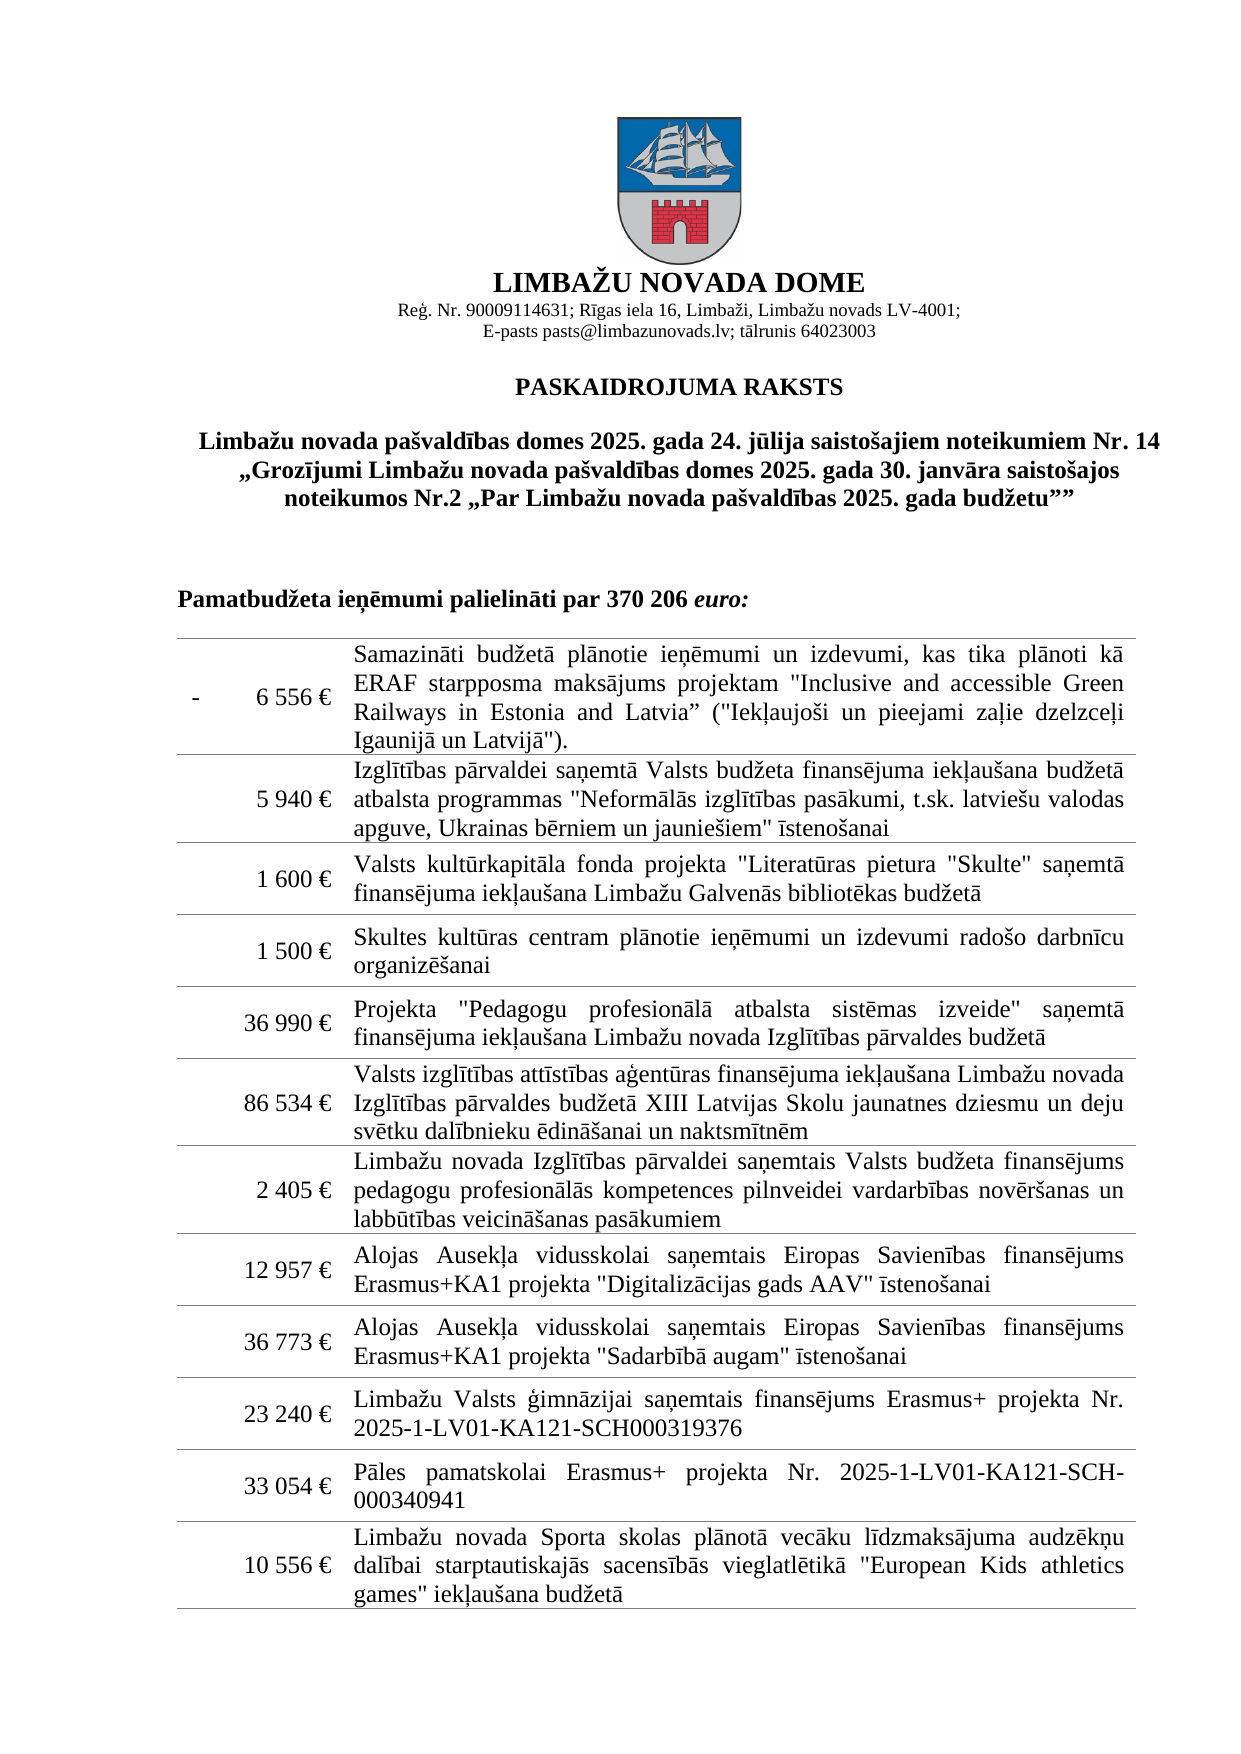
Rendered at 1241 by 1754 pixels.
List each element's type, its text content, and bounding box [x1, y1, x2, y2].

table_header Samazināti budžetā plānotie ieņēmumi un izdevumi, kas tika plānoti kā ERAF starpposma maksājums projektam "Inclusive and accessible Green Railways in Estonia and Latvia” ("Iekļaujoši un pieejami zaļie dzelzceļi Igaunijā un Latvijā"). [342, 639, 1136, 754]
table_cell Valsts izglītības attīstības aģentūras finansējuma iekļaušana Limbažu novada Izglītības pārvaldes budžetā XIII Latvijas Skolu jaunatnes dziesmu un deju svētku dalībnieku ēdināšanai un naktsmītnēm [342, 1059, 1136, 1145]
table_cell 86 534 € [177, 1059, 342, 1145]
table_cell Pāles pamatskolai Erasmus+ projekta Nr. 2025-1-LV01-KA121-SCH-000340941 [342, 1450, 1136, 1521]
table_cell 33 054 € [177, 1450, 342, 1521]
table_cell 10 556 € [177, 1522, 342, 1608]
table_cell 1 600 € [177, 843, 342, 914]
table_cell Alojas Ausekļa vidusskolai saņemtais Eiropas Savienības finansējums Erasmus+KA1 projekta "Sadarbībā augam" īstenošanai [342, 1306, 1136, 1377]
text Pamatbudžeta ieņēmumi palielināti par 370 206 euro: [177, 584, 1181, 613]
text PASKAIDROJUMA RAKSTS [177, 372, 1181, 401]
table_cell 36 990 € [177, 987, 342, 1058]
table_cell Alojas Ausekļa vidusskolai saņemtais Eiropas Savienības finansējums Erasmus+KA1 projekta "Digitalizācijas gads AAV" īstenošanai [342, 1234, 1136, 1304]
table_cell Limbažu Valsts ģimnāzijai saņemtais finansējums Erasmus+ projekta Nr. 2025-1-LV01-KA121-SCH000319376 [342, 1378, 1136, 1449]
table_cell Limbažu novada Izglītības pārvaldei saņemtais Valsts budžeta finansējums pedagogu profesionālās kompetences pilnveidei vardarbības novēršanas un labbūtības veicināšanas pasākumiem [342, 1146, 1136, 1232]
table_cell 1 500 € [177, 915, 342, 986]
table_cell 2 405 € [177, 1146, 342, 1232]
table_header - 6 556 € [177, 639, 342, 754]
table_cell Izglītības pārvaldei saņemtā Valsts budžeta finansējuma iekļaušana budžetā atbalsta programmas "Neformālās izglītības pasākumi, t.sk. latviešu valodas apguve, Ukrainas bērniem un jauniešiem" īstenošanai [342, 755, 1136, 842]
table_cell 5 940 € [177, 755, 342, 842]
text Reģ. Nr. 90009114631; Rīgas iela 16, Limbaži, Limbažu novads LV-4001; [177, 298, 1181, 320]
table_cell Valsts kultūrkapitāla fonda projekta "Literatūras pietura "Skulte" saņemtā finansējuma iekļaušana Limbažu Galvenās bibliotēkas budžetā [342, 843, 1136, 914]
table_cell 23 240 € [177, 1378, 342, 1449]
text E-pasts pasts@limbazunovads.lv; tālrunis 64023003 [177, 320, 1181, 342]
table_cell Projekta "Pedagogu profesionālā atbalsta sistēmas izveide" saņemtā finansējuma iekļaušana Limbažu novada Izglītības pārvaldes budžetā [342, 987, 1136, 1058]
picture [617, 117, 742, 265]
table_cell Limbažu novada Sporta skolas plānotā vecāku līdzmaksājuma audzēkņu dalībai starptautiskajās sacensībās vieglatlētikā "European Kids athletics games" iekļaušana budžetā [342, 1522, 1136, 1608]
text Limbažu novada DOME [177, 118, 1181, 298]
table_cell Skultes kultūras centram plānotie ieņēmumi un izdevumi radošo darbnīcu organizēšanai [342, 915, 1136, 986]
table_cell 12 957 € [177, 1234, 342, 1304]
table_cell 36 773 € [177, 1306, 342, 1377]
text Limbažu novada pašvaldības domes 2025. gada 24. jūlija saistošajiem noteikumiem Nr. 14 „Grozījumi Limbažu novada pašvaldības domes 2025. gada 30. janvāra saistošajos noteikumos Nr.2 „Par Limbažu novada pašvaldības 2025. gada budžetu”” [177, 426, 1181, 512]
